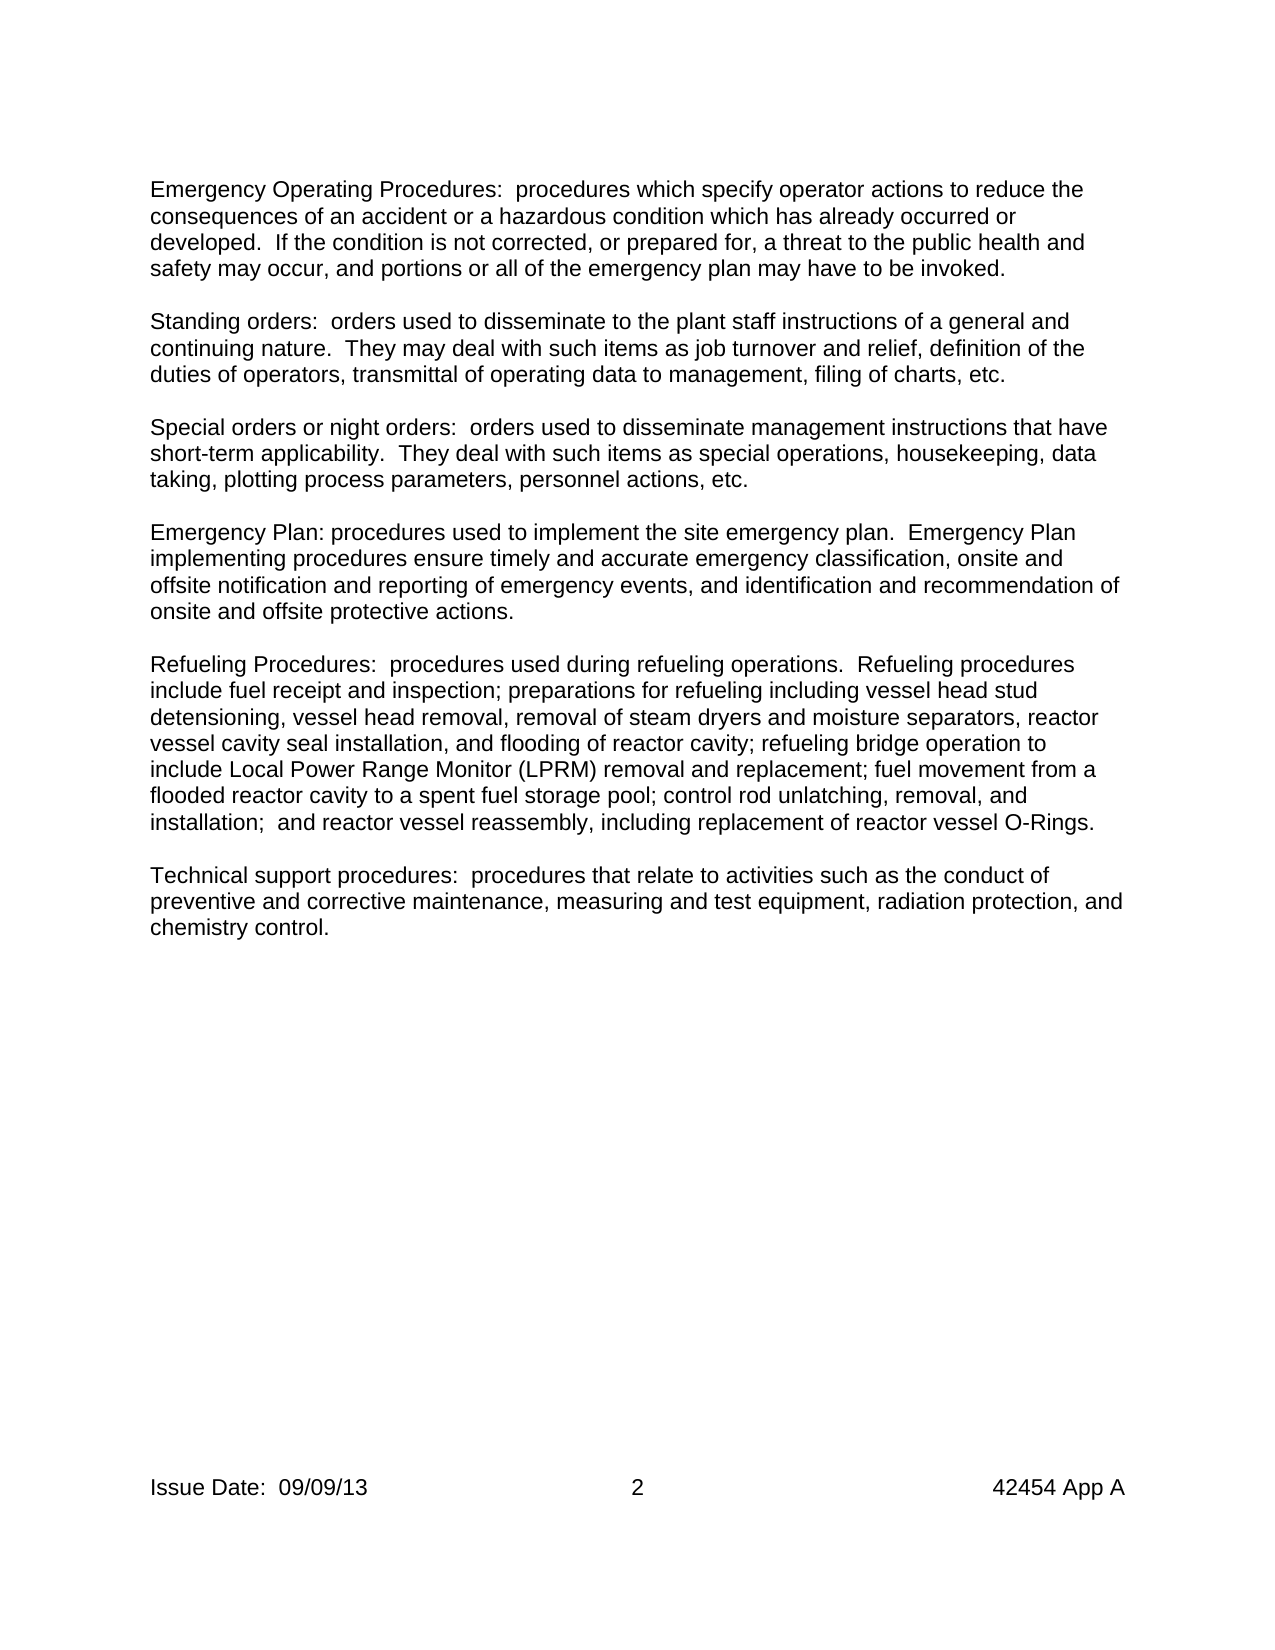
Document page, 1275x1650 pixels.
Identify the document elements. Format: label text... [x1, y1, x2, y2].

text Technical support procedures: procedures that relate to activities such as the conduct of preventive and corrective maintenance, measuring and test equipment, radiation protection, and chemistry control. [150, 862, 1125, 941]
text Emergency Operating Procedures: procedures which specify operator actions to reduce the consequences of an accident or a hazardous condition which has already occurred or developed. If the condition is not corrected, or prepared for, a threat to the public health and safety may occur, and portions or all of the emergency plan may have to be invoked. [150, 176, 1125, 282]
text Emergency Plan: procedures used to implement the site emergency plan. Emergency Plan implementing procedures ensure timely and accurate emergency classification, onsite and offsite notification and reporting of emergency events, and identification and recommendation of onsite and offsite protective actions. [150, 519, 1125, 624]
text Refueling Procedures: procedures used during refueling operations. Refueling procedures include fuel receipt and inspection; preparations for refueling including vessel head stud detensioning, vessel head removal, removal of steam dryers and moisture separators, reactor vessel cavity seal installation, and flooding of reactor cavity; refueling bridge operation to include Local Power Range Monitor (LPRM) removal and replacement; fuel movement from a flooded reactor cavity to a spent fuel storage pool; control rod unlatching, removal, and installation; and reactor vessel reassembly, including replacement of reactor vessel O-Rings. [150, 651, 1125, 835]
text Standing orders: orders used to disseminate to the plant staff instructions of a general and continuing nature. They may deal with such items as job turnover and relief, definition of the duties of operators, transmittal of operating data to management, filing of charts, etc. [150, 308, 1125, 387]
text Special orders or night orders: orders used to disseminate management instructions that have short-term applicability. They deal with such items as special operations, housekeeping, data taking, plotting process parameters, personnel actions, etc. [150, 413, 1125, 493]
